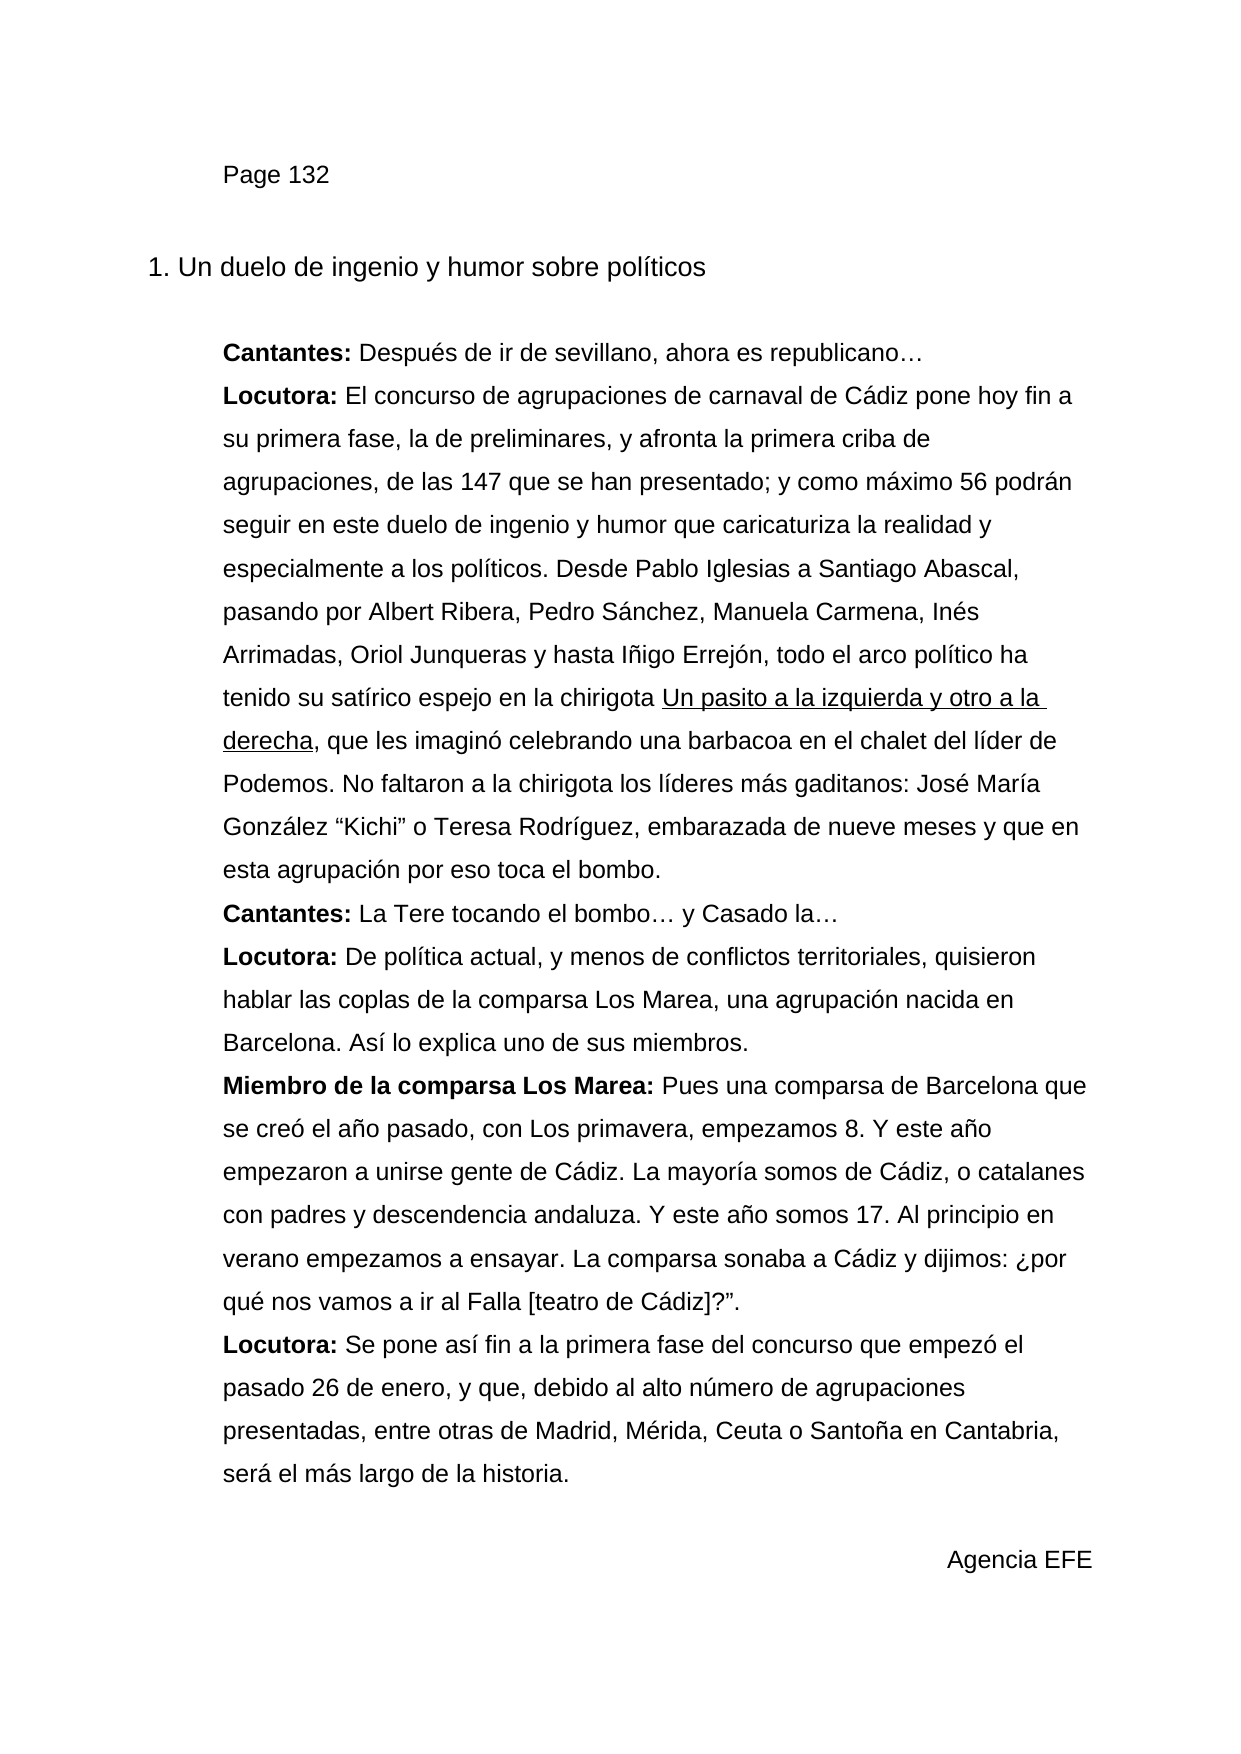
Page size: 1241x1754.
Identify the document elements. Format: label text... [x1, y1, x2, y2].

list Page 132 [223, 160, 1093, 189]
list Locutora: De política actual, y menos de conflictos territoriales, quisieron hablar las coplas de la comparsa Los Marea, una agrupación nacida en Barcelona. Así lo explica uno de sus miembros. [223, 942, 1093, 1057]
list tenido su satírico espejo en la chirigota Un pasito a la izquierda y otro a la derecha, que les imaginó celebrando una barbacoa en el chalet del líder de Podemos. No faltaron a la chirigota los líderes más gaditanos: José María González “Kichi” o Teresa Rodríguez, embarazada de nueve meses y que en esta agrupación por eso toca el bombo. [223, 683, 1093, 884]
list Agencia EFE [223, 1546, 1093, 1574]
list con padres y descendencia andaluza. Y este año somos 17. Al principio en verano empezamos a ensayar. La comparsa sonaba a Cádiz y dijimos: ¿por qué nos vamos a ir al Falla [teatro de Cádiz]?”. [223, 1201, 1093, 1316]
list Locutora: Se pone así fin a la primera fase del concurso que empezó el pasado 26 de enero, y que, debido al alto número de agrupaciones presentadas, entre otras de Madrid, Mérida, Ceuta o Santoña en Cantabria, será el más largo de la historia. [223, 1330, 1093, 1488]
list Cantantes: La Tere tocando el bombo… y Casado la… [223, 899, 1093, 927]
list Locutora: El concurso de agrupaciones de carnaval de Cádiz pone hoy fin a su primera fase, la de preliminares, y afronta la primera criba de agrupaciones, de las 147 que se han presentado; y como máximo 56 podrán seguir en este duelo de ingenio y humor que caricaturiza la realidad y especialmente a los políticos. Desde Pablo Iglesias a Santiago Abascal, pasando por Albert Ribera, Pedro Sánchez, Manuela Carmena, Inés Arrimadas, Oriol Junqueras y hasta Iñigo Errejón, todo el arco político ha [223, 381, 1093, 669]
list Cantantes: Después de ir de sevillano, ahora es republicano… [223, 338, 1093, 367]
subtitle 1. Un duelo de ingenio y humor sobre políticos [148, 251, 1093, 282]
list Miembro de la comparsa Los Marea: Pues una comparsa de Barcelona que se creó el año pasado, con Los primavera, empezamos 8. Y este año empezaron a unirse gente de Cádiz. La mayoría somos de Cádiz, o catalanes [223, 1071, 1093, 1186]
